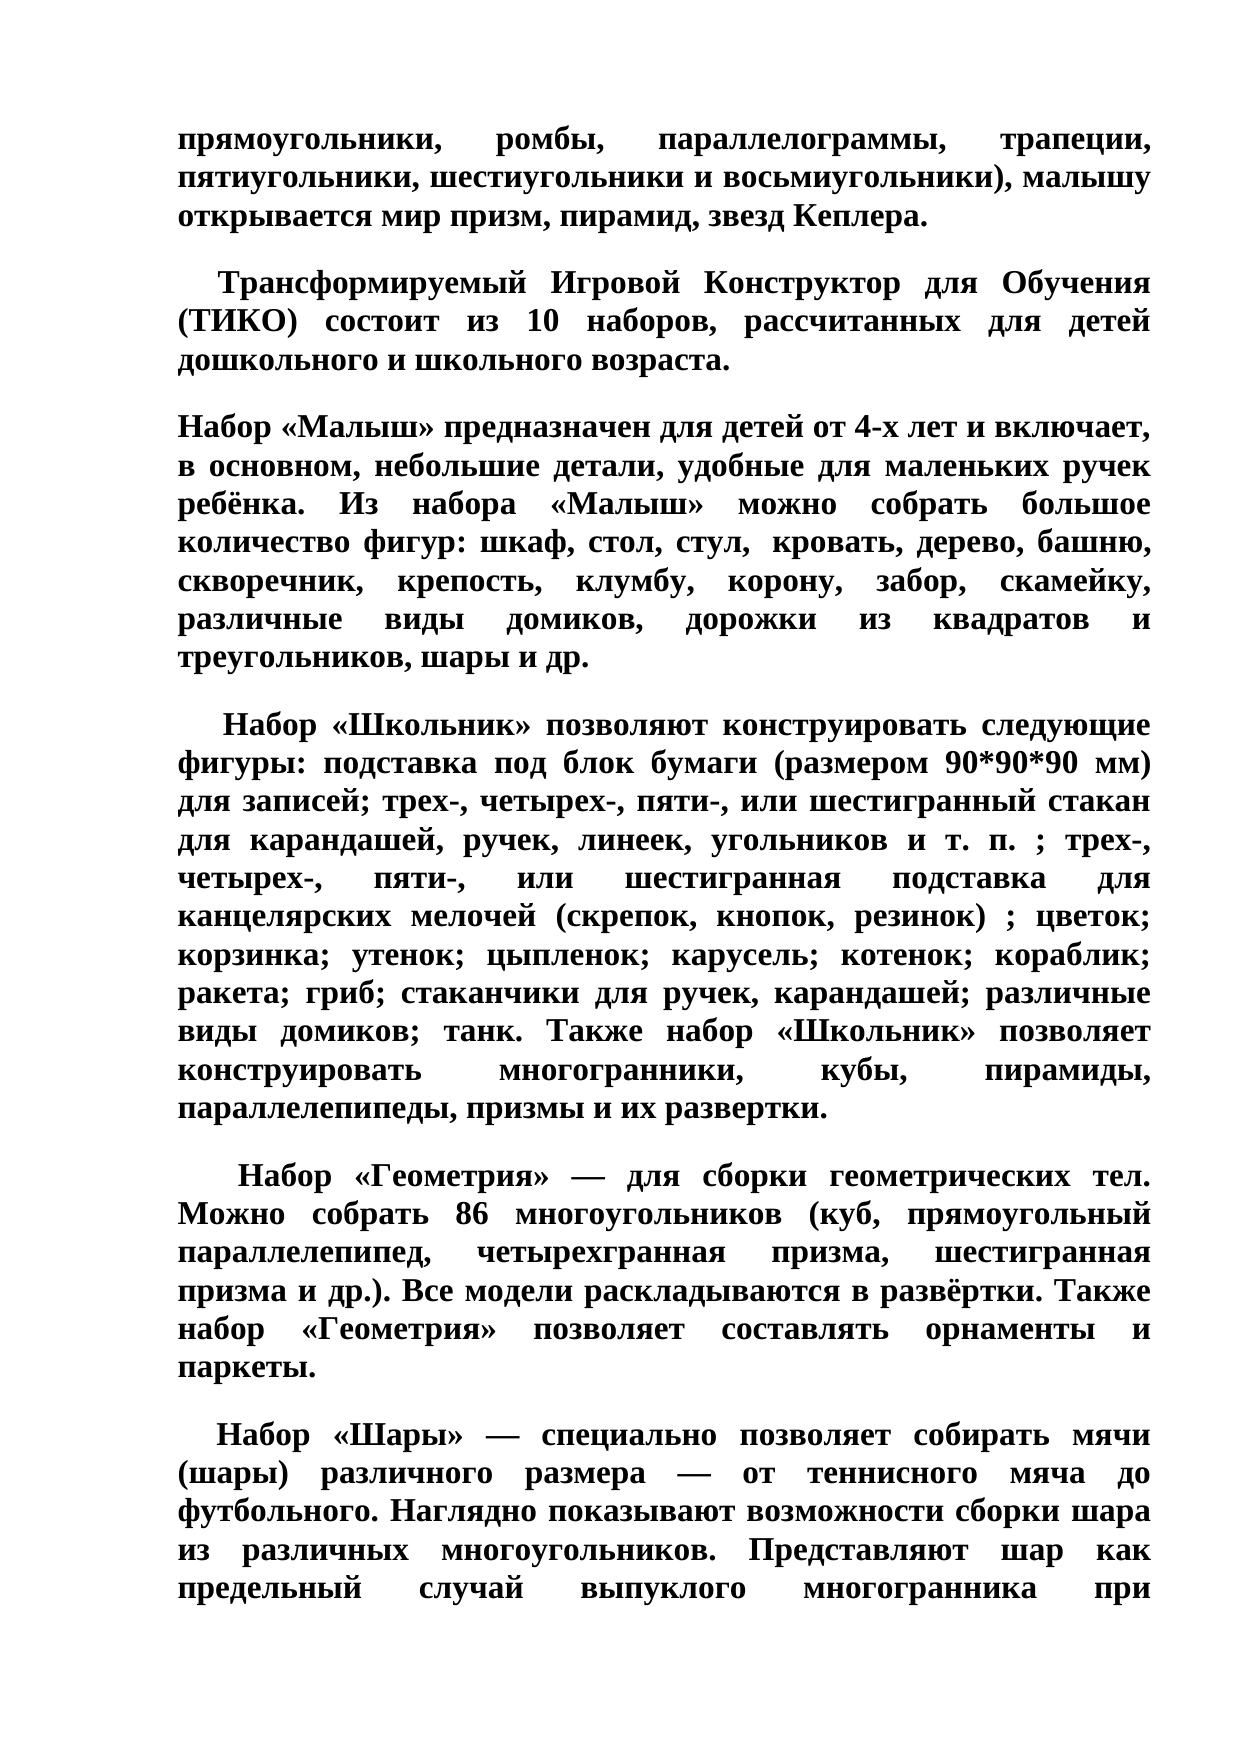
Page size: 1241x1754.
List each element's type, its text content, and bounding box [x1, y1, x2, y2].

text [177, 118, 1152, 233]
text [177, 1414, 1152, 1606]
text Набор «Малыш» предназначен для детей от 4-х лет и включает, в основном, небольшие детали, удобные для маленьких ручек ребёнка. Из набора «Малыш» можно собрать большое количество фигур: шкаф, стол, стул, кровать, дерево, башню, скворечник, крепость, клумбу, корону, забор, скамейку, различные виды домиков, дорожки из квадратов и треугольников, шары и др. [177, 406, 1152, 675]
text Набор «Геометрия» — для сборки геометрических тел. Можно собрать 86 многоугольников (куб, прямоугольный параллелепипед, четырехгранная призма, шестигранная призма и др.). Все модели раскладываются в развёртки. Также набор «Геометрия» позволяет составлять орнаменты и паркеты. [177, 1155, 1152, 1385]
text Трансформируемый Игровой Конструктор для Обучения (ТИКО) состоит из 10 наборов, рассчитанных для детей дошкольного и школьного возраста. [177, 262, 1152, 377]
text Набор «Школьник» позволяют конструировать следующие фигуры: подставка под блок бумаги (размером 90*90*90 мм) для записей; трех-, четырех-, пяти-, или шестигранный стакан для карандашей, ручек, линеек, угольников и т. п. ; трех-, четырех-, пяти-, или шестигранная подставка для канцелярских мелочей (скрепок, кнопок, резинок) ; цветок; корзинка; утенок; цыпленок; карусель; котенок; кораблик; ракета; гриб; стаканчики для ручек, карандашей; различные виды домиков; танк. Также набор «Школьник» позволяет конструировать многогранники, кубы, пирамиды, параллелепипеды, призмы и их развертки. [177, 704, 1152, 1126]
